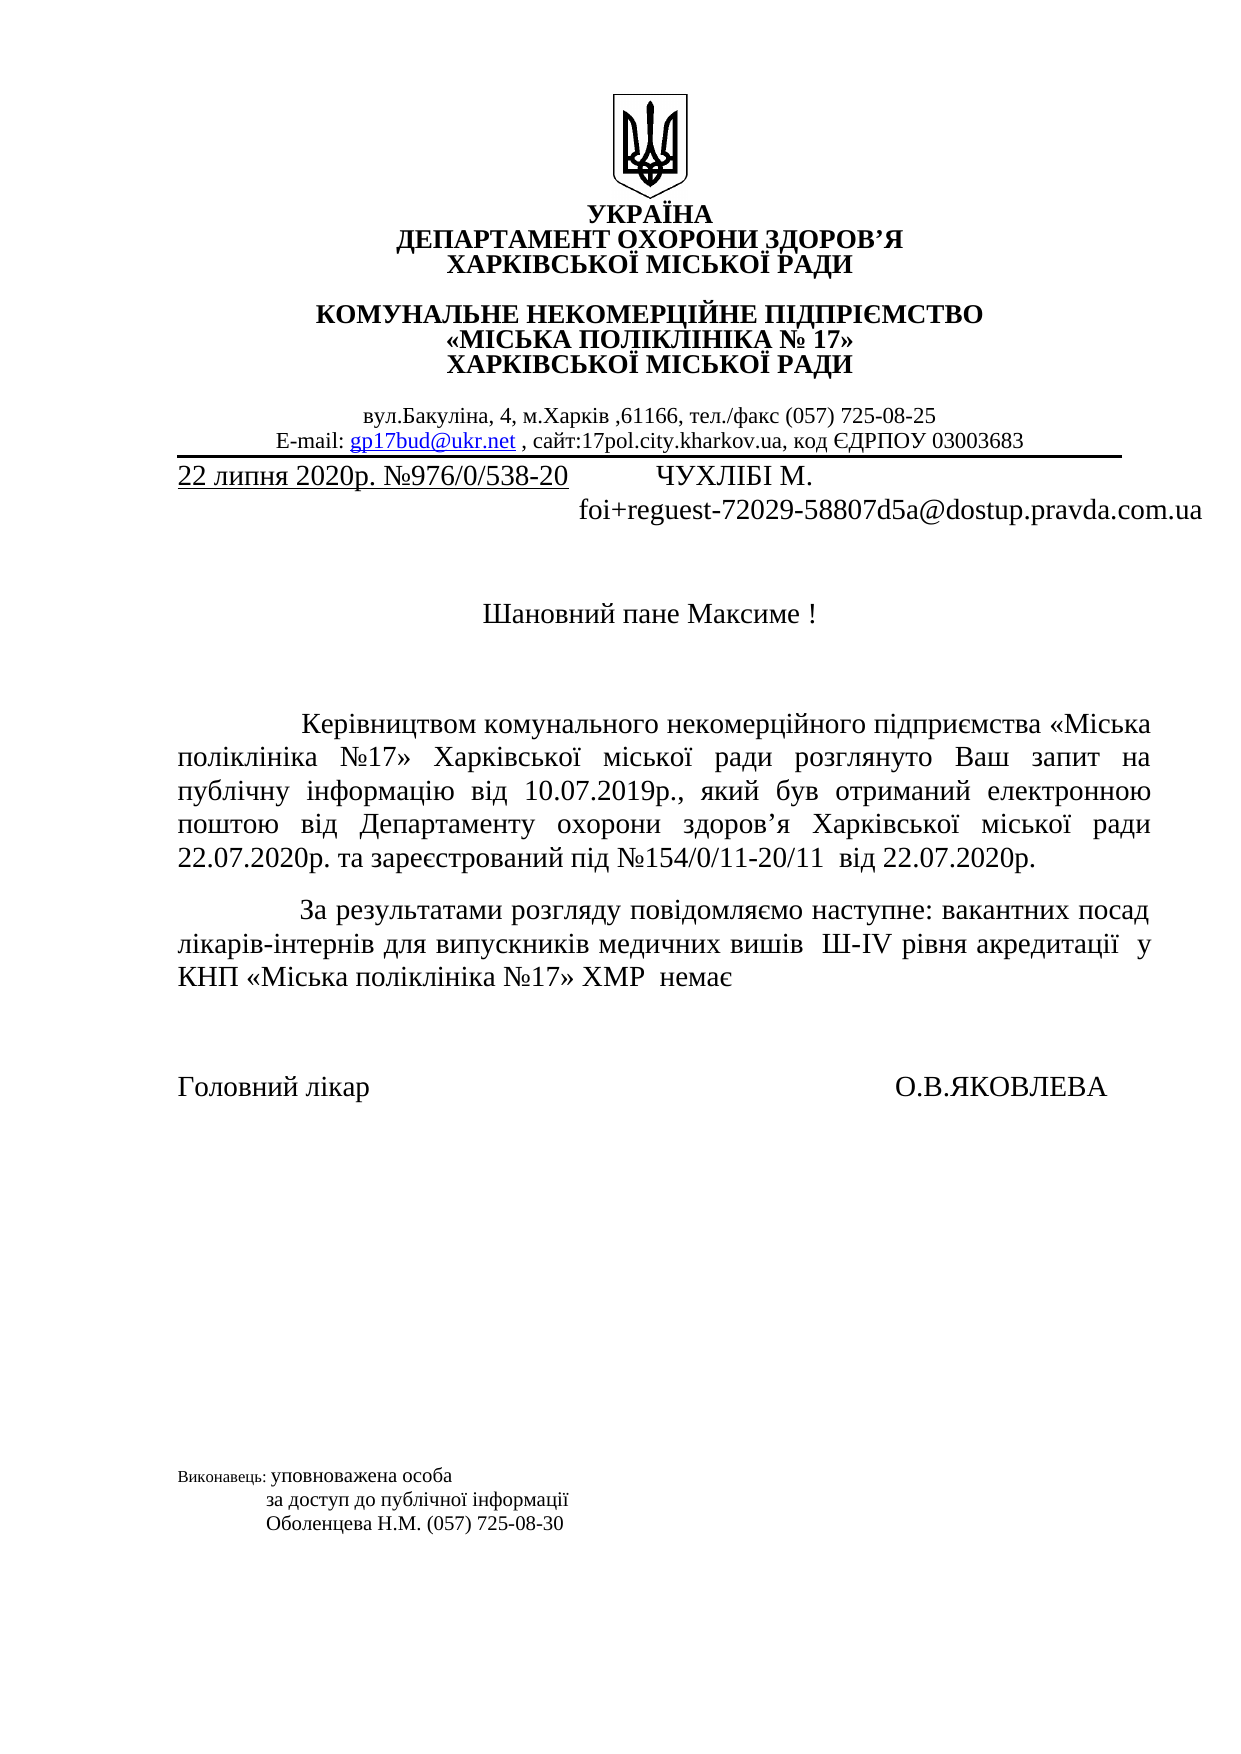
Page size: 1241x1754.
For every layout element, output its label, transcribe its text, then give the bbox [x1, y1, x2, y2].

text Керівництвом комунального некомерційного підприємства «Міська поліклініка №17» Харківської міської ради розглянуто Ваш запит на публічну інформацію від 10.07.2019р., який був отриманий електронною поштою від Департаменту охорони здоров’я Харківської міської ради 22.07.2020р. та зареєстрований під №154/0/11-20/11 від 22.07.2020р. [177, 706, 1152, 874]
text за доступ до публічної інформації [177, 1487, 1122, 1511]
text Виконавець: уповноважена особа [177, 1463, 1122, 1487]
text E-mail: gp17bud@ukr.net , сайт:17pol.city.kharkov.ua, код ЄДРПОУ 03003683 [177, 428, 1122, 455]
text ДЕПАРТАМЕНТ ОХОРОНИ ЗДОРОВ’Я [177, 228, 1122, 253]
text foi+reguest-72029-58807d5а@dostup.pravda.com.ua [177, 492, 1211, 526]
text ХАРКІВСЬКОЇ МІСЬКОЇ РАДИ [177, 353, 1122, 378]
text вул.Бакуліна, 4, м.Харків ,61166, тел./факс (057) 725-08-25 [177, 403, 1122, 428]
text УКРАЇНА [177, 203, 1122, 228]
text КОМУНАЛЬНЕ НЕКОМЕРЦІЙНЕ ПІДПРІЄМСТВО [177, 303, 1122, 328]
text ХАРКІВСЬКОЇ МІСЬКОЇ РАДИ [177, 253, 1122, 278]
text Шановний пане Максиме ! [177, 597, 1122, 630]
text Оболенцева Н.М. (057) 725-08-30 [177, 1511, 1122, 1535]
text За результатами розгляду повідомляємо наступне: вакантних посад лікарів-інтернів для випускників медичних вишів Ш-IV рівня акредитації у КНП «Міська поліклініка №17» ХМР немає [177, 892, 1152, 993]
text 22 липня 2020р. №976/0/538-20 ЧУХЛІБІ М. [177, 458, 1211, 492]
text Головний лікар О.В.ЯКОВЛЕВА [177, 1069, 1152, 1102]
text «МІСЬКА ПОЛІКЛІНІКА № 17» [177, 328, 1122, 353]
